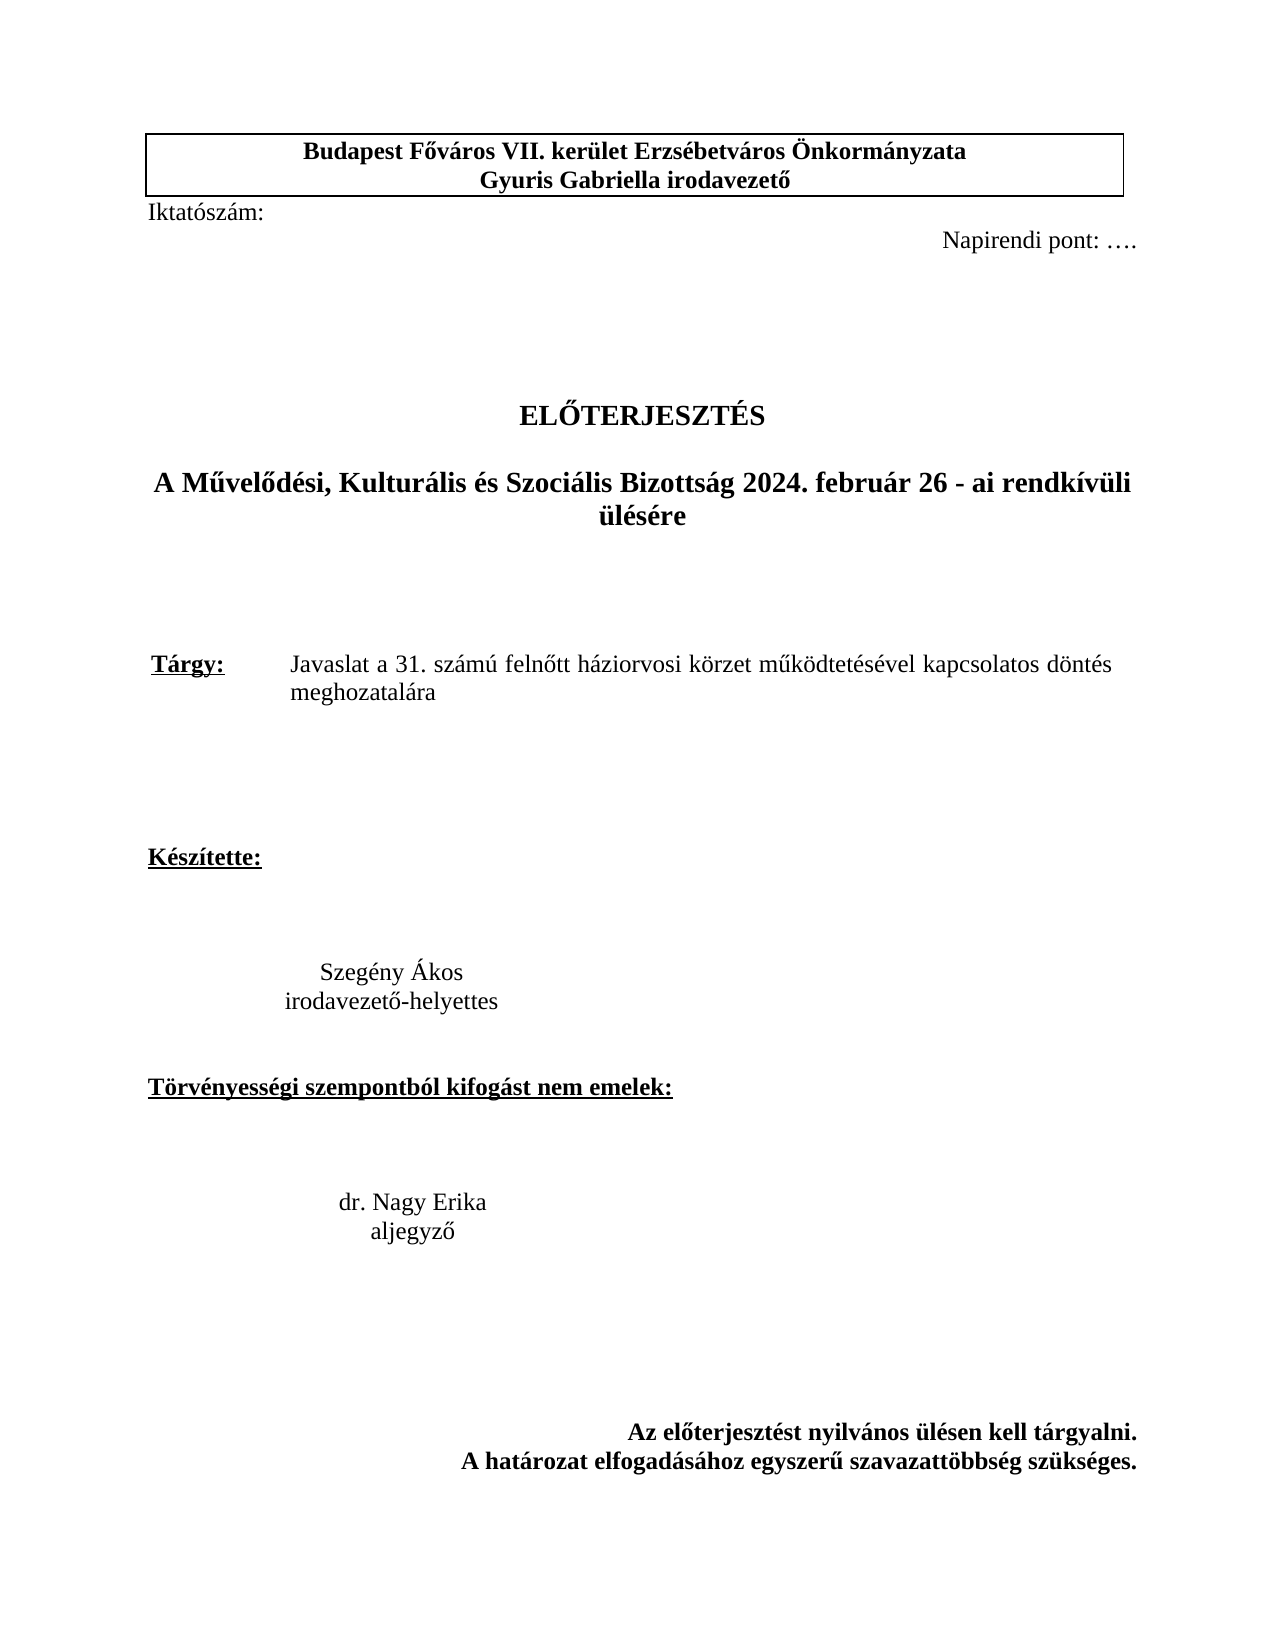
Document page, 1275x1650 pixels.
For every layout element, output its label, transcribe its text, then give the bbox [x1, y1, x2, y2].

text A határozat elfogadásához egyszerű szavazattöbbség szükséges. [148, 1446, 1137, 1475]
table_header Budapest Főváros VII. kerület Erzsébetváros Önkormányzata [147, 135, 1123, 195]
text ELŐTERJESZTÉS [148, 398, 1137, 431]
text ülésére [148, 498, 1137, 532]
text Iktatószám: [148, 197, 1137, 225]
text dr. Nagy Erika [237, 1187, 588, 1216]
text Törvényességi szempontból kifogást nem emelek: [148, 1072, 1137, 1101]
text Napirendi pont: …. [148, 225, 1137, 254]
text A . - [148, 465, 1137, 498]
table_header [289, 647, 1115, 842]
text Készítette: [148, 842, 1137, 871]
text Az előterjesztést . [148, 1417, 1137, 1446]
text aljegyző [237, 1216, 588, 1245]
table_header Tárgy: [149, 647, 288, 842]
